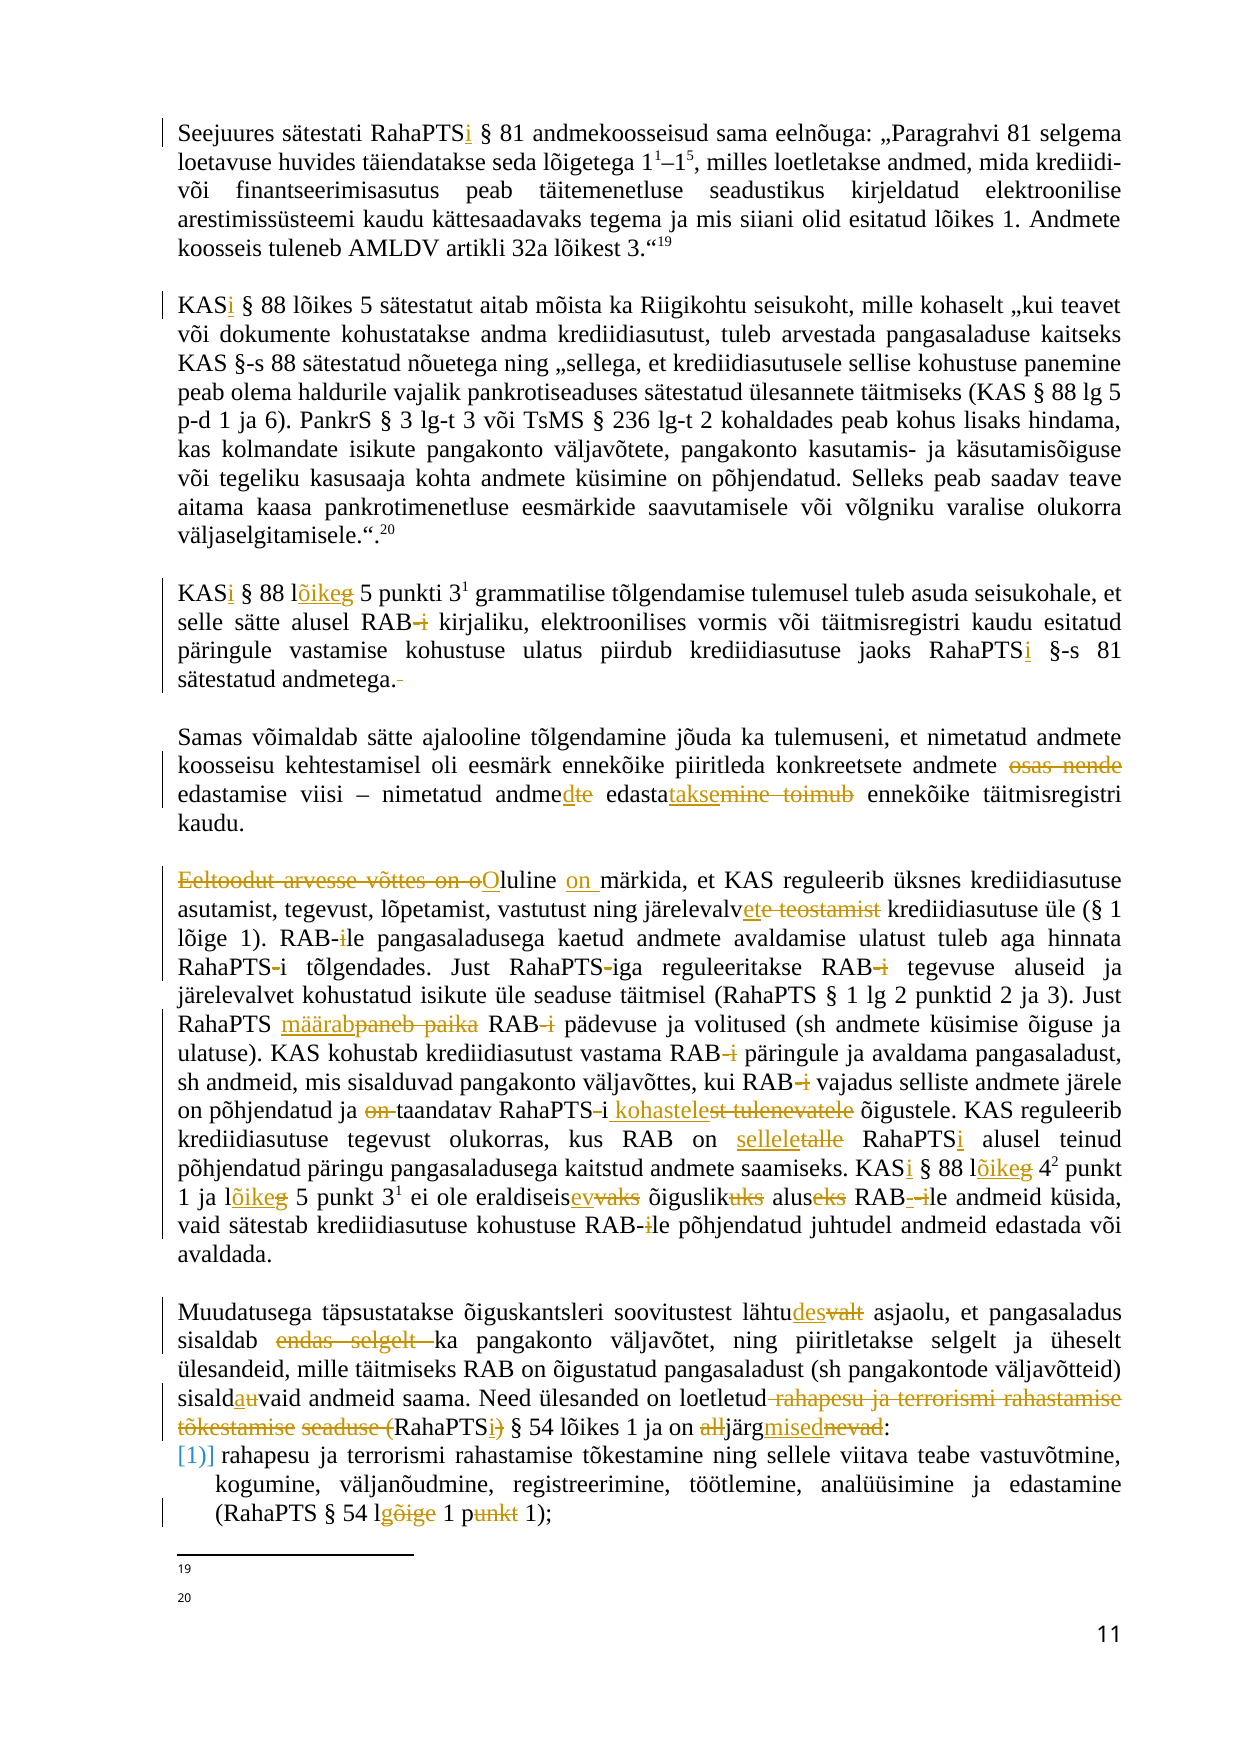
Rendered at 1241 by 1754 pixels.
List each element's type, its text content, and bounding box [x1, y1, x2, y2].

text KAS § 88 lõikes 5 sätestatut aitab mõista ka Riigikohtu seisukoht, mille kohaselt „kui teavet või dokumente kohustatakse andma krediidiasutust, tuleb arvestada pangasaladuse kaitseks KAS §-s 88 sätestatud nõuetega ning „sellega, et krediidiasutusele sellise kohustuse panemine peab olema haldurile vajalik pankrotiseaduses sätestatud ülesannete täitmiseks (KAS § 88 lg 5 p-d 1 ja 6). PankrS § 3 lg-t 3 või TsMS § 236 lg-t 2 kohaldades peab kohus lisaks hindama, kas kolmandate isikute pangakonto väljavõtete, pangakonto kasutamis- ja käsutamisõiguse või tegeliku kasusaaja kohta andmete küsimine on põhjendatud. Selleks peab saadav teave aitama kaasa pankrotimenetluse eesmärkide saavutamisele või võlgniku varalise olukorra väljaselgitamisele.“. [177, 291, 1122, 549]
text Seejuures sätestati RahaPTS § 81 andmekoosseisud sama eelnõuga: „Paragrahvi 81 selgema loetavuse huvides täiendatakse seda lõigetega 11–15, milles loetletakse andmed, mida krediidi- või finantseerimisasutus peab täitemenetluse seadustikus kirjeldatud elektroonilise arestimissüsteemi kaudu kättesaadavaks tegema ja mis siiani olid esitatud lõikes 1. Andmete koosseis tuleneb AMLDV artikli 32a lõikest 3.“ [177, 118, 1122, 262]
text Muudatusega täpsustatakse õiguskantsleri soovitustest lähtu asjaolu, et pangasaladus sisaldab ka pangakonto väljavõtet, ning piiritletakse selgelt ja üheselt ülesandeid, mille täitmiseks RAB on õigustatud pangasaladust (sh pangakontode väljavõtteid) sisaldvaid andmeid saama. Need ülesanded on loetletud RahaPTS § 54 lõikes 1 ja on järg: [177, 1297, 1122, 1441]
text Samas võimaldab sätte ajalooline tõlgendamine jõuda ka tulemuseni, et nimetatud andmete koosseisu kehtestamisel oli eesmärk ennekõike piiritleda konkreetsete andmete edastamise viisi – nimetatud andme edasta ennekõike täitmisregistri kaudu. [177, 722, 1122, 837]
text KAS § 88 l 5 punkti 31 grammatilise tõlgendamise tulemusel tuleb asuda seisukohale, et selle sätte alusel RAB kirjaliku, elektroonilises vormis või täitmisregistri kaudu esitatud päringule vastamise kohustuse ulatus piirdub krediidiasutuse jaoks RahaPTS §-s 81 sätestatud andmetega. [177, 578, 1122, 693]
text luline märkida, et KAS reguleerib üksnes krediidiasutuse asutamist, tegevust, lõpetamist, vastutust ning järelevalv krediidiasutuse üle (§ 1 lõige 1). RAB-le pangasaladusega kaetud andmete avaldamise ulatust tuleb aga hinnata RahaPTSi tõlgendades. Just RahaPTSiga reguleeritakse RAB tegevuse aluseid ja järelevalvet kohustatud isikute üle seaduse täitmisel (RahaPTS § 1 lg 2 punktid 2 ja 3). Just RahaPTS RAB pädevuse ja volitused (sh andmete küsimise õiguse ja ulatuse). KAS kohustab krediidiasutust vastama RAB päringule ja avaldama pangasaladust, sh andmeid, mis sisalduvad pangakonto väljavõttes, kui RAB vajadus selliste andmete järele on põhjendatud ja taandatav RahaPTSi õigustele. KAS reguleerib krediidiasutuse tegevust olukorras, kus RAB on RahaPTS alusel teinud põhjendatud päringu pangasaladusega kaitstud andmete saamiseks. KAS § 88 l 42 punkt 1 ja l 5 punkt 31 ei ole eraldiseis õiguslik alus RABle andmeid küsida, vaid sätestab krediidiasutuse kohustuse RAB-le põhjendatud juhtudel andmeid edastada või avaldada. [177, 866, 1122, 1268]
list rahapesu ja terrorismi rahastamise tõkestamine ning sellele viitava teabe vastuvõtmine, kogumine, väljanõudmine, registreerimine, töötlemine, analüüsimine ja edastamine (RahaPTS § 54 l 1 p 1); [177, 1441, 1122, 1527]
